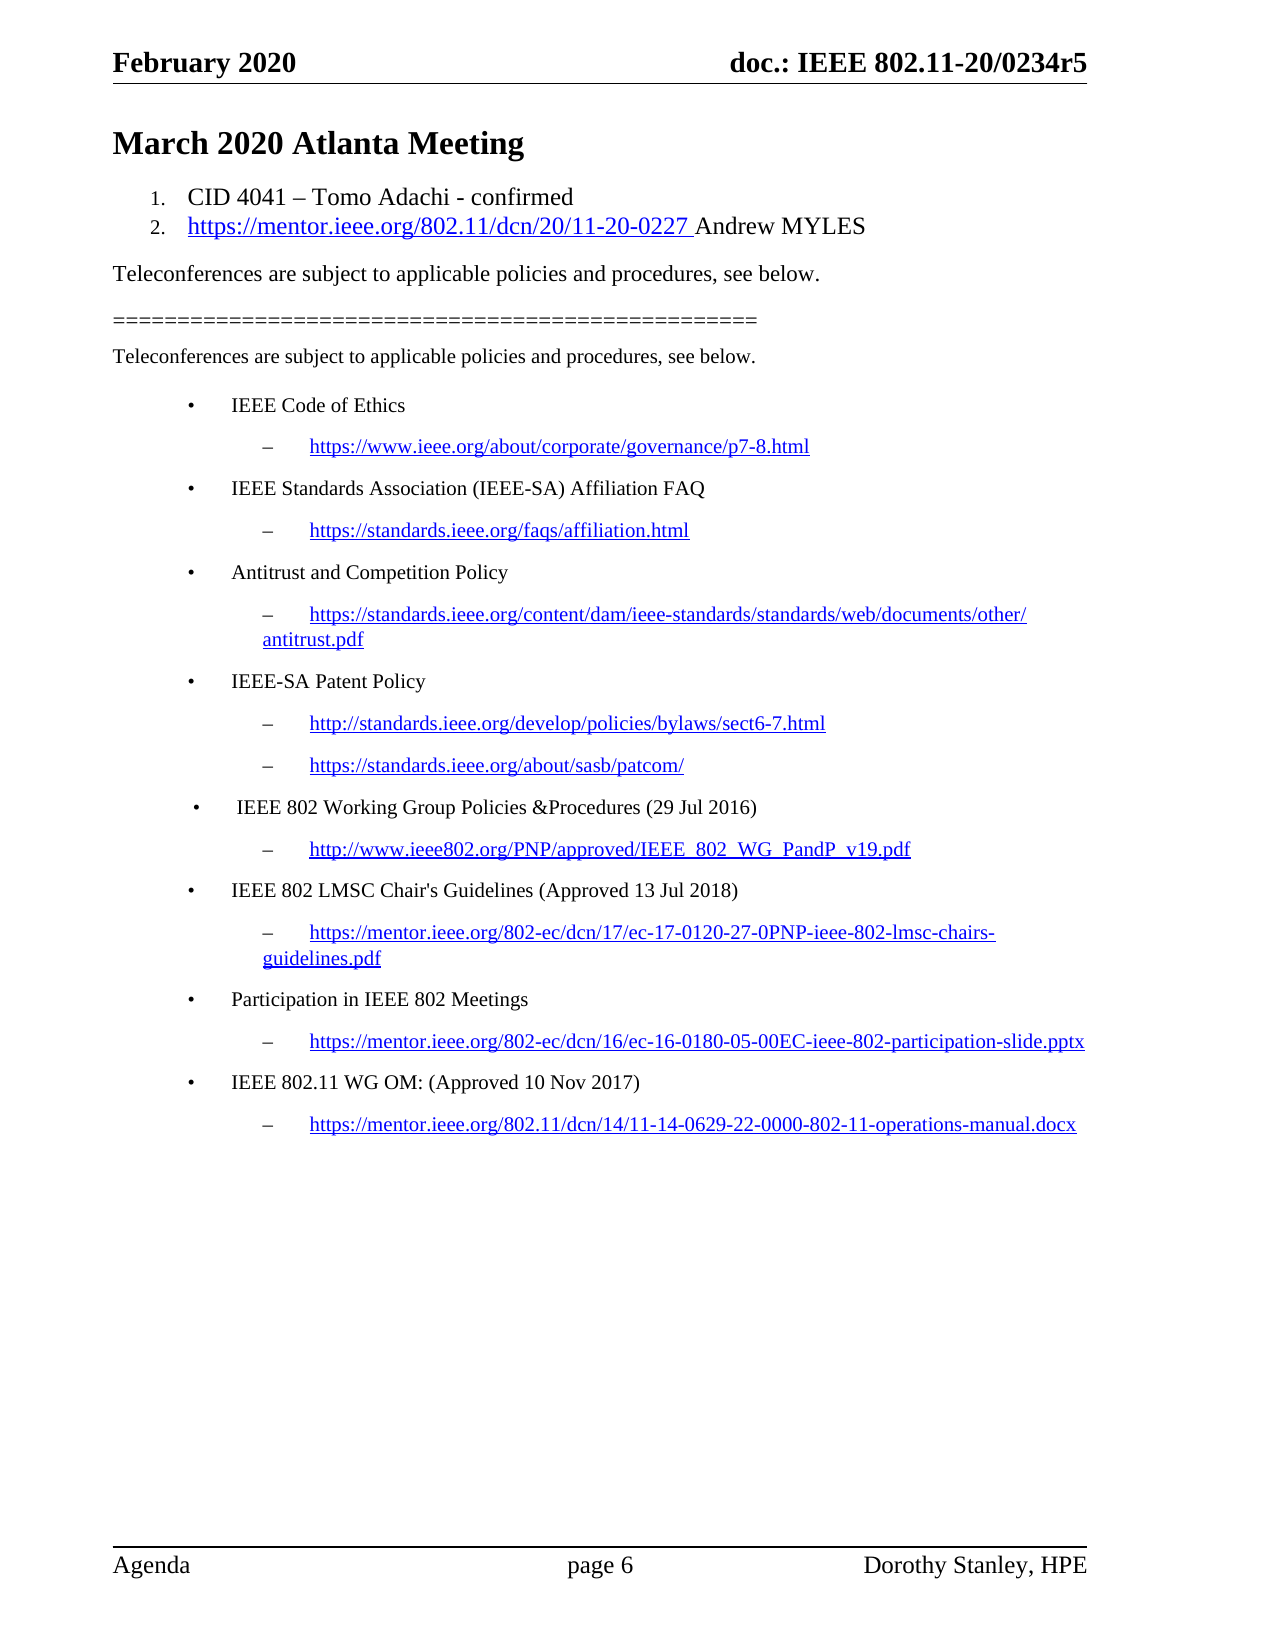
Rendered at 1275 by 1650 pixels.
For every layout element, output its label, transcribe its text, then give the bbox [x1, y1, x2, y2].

text – https://standards.ieee.org/faqs/affiliation.html [262, 518, 1087, 542]
text – http://www.ieee802.org/PNP/approved/IEEE_802_WG_PandP_v19.pdf [262, 836, 1087, 861]
text • IEEE Code of Ethics [187, 392, 1087, 417]
text ================================================== [112, 308, 1087, 334]
text • Antitrust and Competition Policy [187, 560, 1087, 584]
text – https://www.ieee.org/about/corporate/governance/p7-8.html [262, 434, 1087, 458]
list https://mentor.ieee.org/802.11/dcn/20/11-20-0227 Andrew MYLES [150, 211, 1087, 239]
text • IEEE-SA Patent Policy [187, 669, 1087, 693]
text • IEEE 802.11 WG OM: (Approved 10 Nov 2017) [187, 1070, 1087, 1094]
text – https://mentor.ieee.org/802-ec/dcn/16/ec-16-0180-05-00EC-ieee-802-participation-slide.pptx [262, 1029, 1087, 1053]
text – http://standards.ieee.org/develop/policies/bylaws/sect6-7.html [262, 711, 1087, 735]
text • IEEE 802 Working Group Policies &Procedures (29 Jul 2016) [187, 794, 1087, 819]
text Teleconferences are subject to applicable policies and procedures, see below. [112, 344, 1087, 368]
text • IEEE 802 LMSC Chair's Guidelines (Approved 13 Jul 2018) [187, 878, 1087, 902]
text Teleconferences are subject to applicable policies and procedures, see below. [112, 260, 1087, 287]
text – https://mentor.ieee.org/802-ec/dcn/17/ec-17-0120-27-0PNP-ieee-802-lmsc-chairs-guidelines.pdf [262, 920, 1087, 969]
text – https://standards.ieee.org/content/dam/ieee-standards/standards/web/documents/other/antitrust.pdf [262, 602, 1087, 651]
text • Participation in IEEE 802 Meetings [187, 987, 1087, 1011]
text • IEEE Standards Association (IEEE-SA) Affiliation FAQ [187, 476, 1087, 500]
text – https://standards.ieee.org/about/sasb/patcom/ [262, 753, 1087, 777]
text – https://mentor.ieee.org/802.11/dcn/14/11-14-0629-22-0000-802-11-operations-manual.docx [262, 1112, 1087, 1136]
list CID 4041 – Tomo Adachi - confirmed [150, 182, 1087, 211]
text March 2020 Atlanta Meeting [112, 123, 1087, 161]
